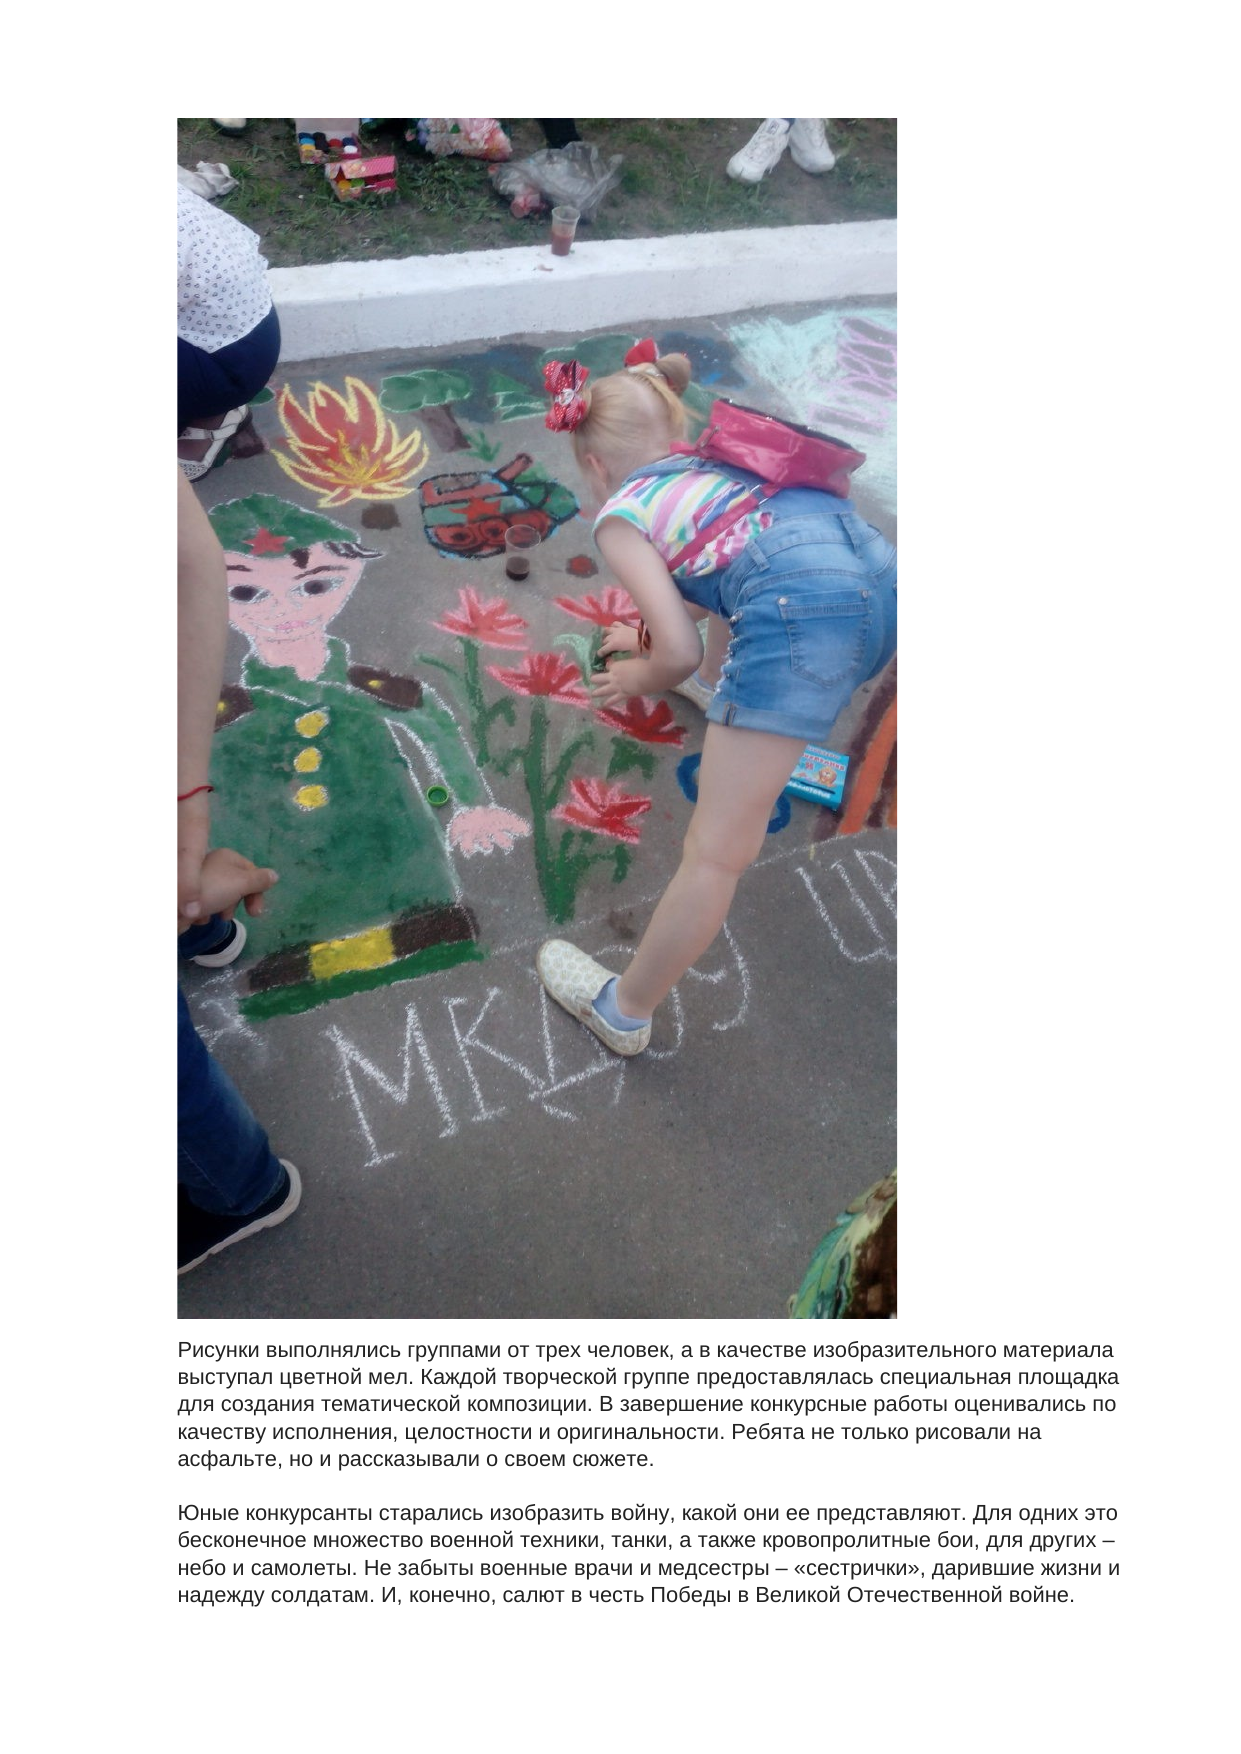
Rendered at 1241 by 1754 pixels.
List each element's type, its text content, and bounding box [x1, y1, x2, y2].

picture [177, 118, 898, 1319]
text Рисунки выполнялись группами от трех человек, а в качестве изобразительного материала выступал цветной мел. Каждой творческой группе предоставлялась специальная площадка для создания тематической композиции. В завершение конкурсные работы оценивались по качеству исполнения, целостности и оригинальности. Ребята не только рисовали на асфальте, но и рассказывали о своем сюжете. Юные конкурсанты старались изобразить войну, какой они ее представляют. Для одних это бесконечное множество военной техники, танки, а также кровопролитные бои, для других – небо и самолеты. Не забыты военные врачи и медсестры – «сестрички», дарившие жизни и надежду солдатам. И, конечно, салют в честь Победы в Великой Отечественной войне. [177, 1337, 1152, 1607]
